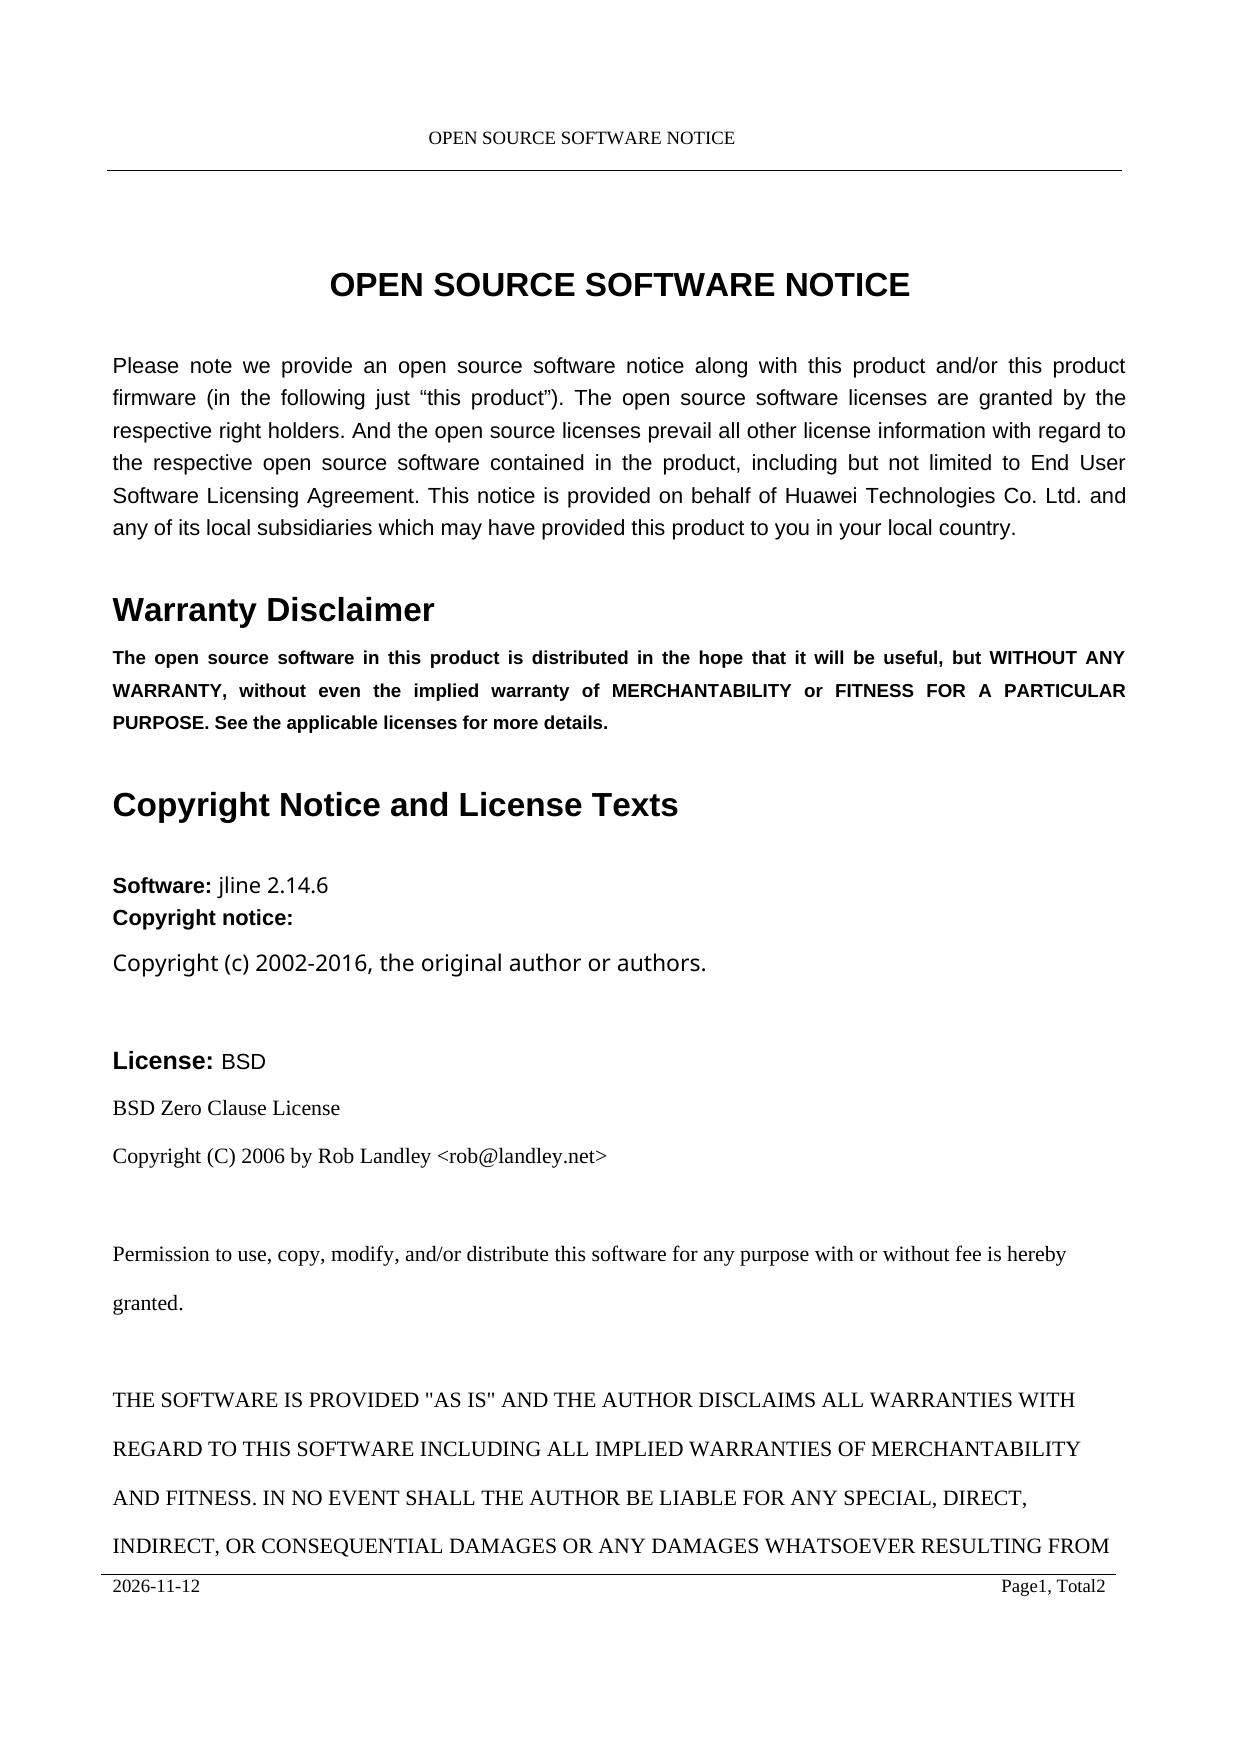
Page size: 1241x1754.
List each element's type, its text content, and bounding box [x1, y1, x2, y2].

text Copyright notice: [112, 901, 1128, 934]
text Copyright (c) 2002-2016, the original author or authors. [112, 947, 1128, 1028]
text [112, 1091, 1128, 1562]
text OPEN SOURCE SOFTWARE NOTICE [112, 251, 1128, 316]
text License: BSD [112, 1044, 1128, 1077]
text Warranty Disclaimer [112, 576, 1128, 641]
text Software: jline 2.14.6 [112, 869, 1128, 901]
text Copyright Notice and License Texts [112, 771, 1128, 836]
text The open source software in this product is distributed in the hope that it will be useful, but WITHOUT ANY WARRANTY, without even the implied warranty of MERCHANTABILITY or FITNESS FOR A PARTICULAR PURPOSE. See the applicable licenses for more details. [112, 641, 1128, 739]
text Please note we provide an open source software notice along with this product and/or this product firmware (in the following just “this product”). The open source software licenses are granted by the respective right holders. And the open source licenses prevail all other license information with regard to the respective open source software contained in the product, including but not limited to End User Software Licensing Agreement. This notice is provided on behalf of Huawei Technologies Co. Ltd. and any of its local subsidiaries which may have provided this product to you in your local country. [112, 349, 1128, 544]
